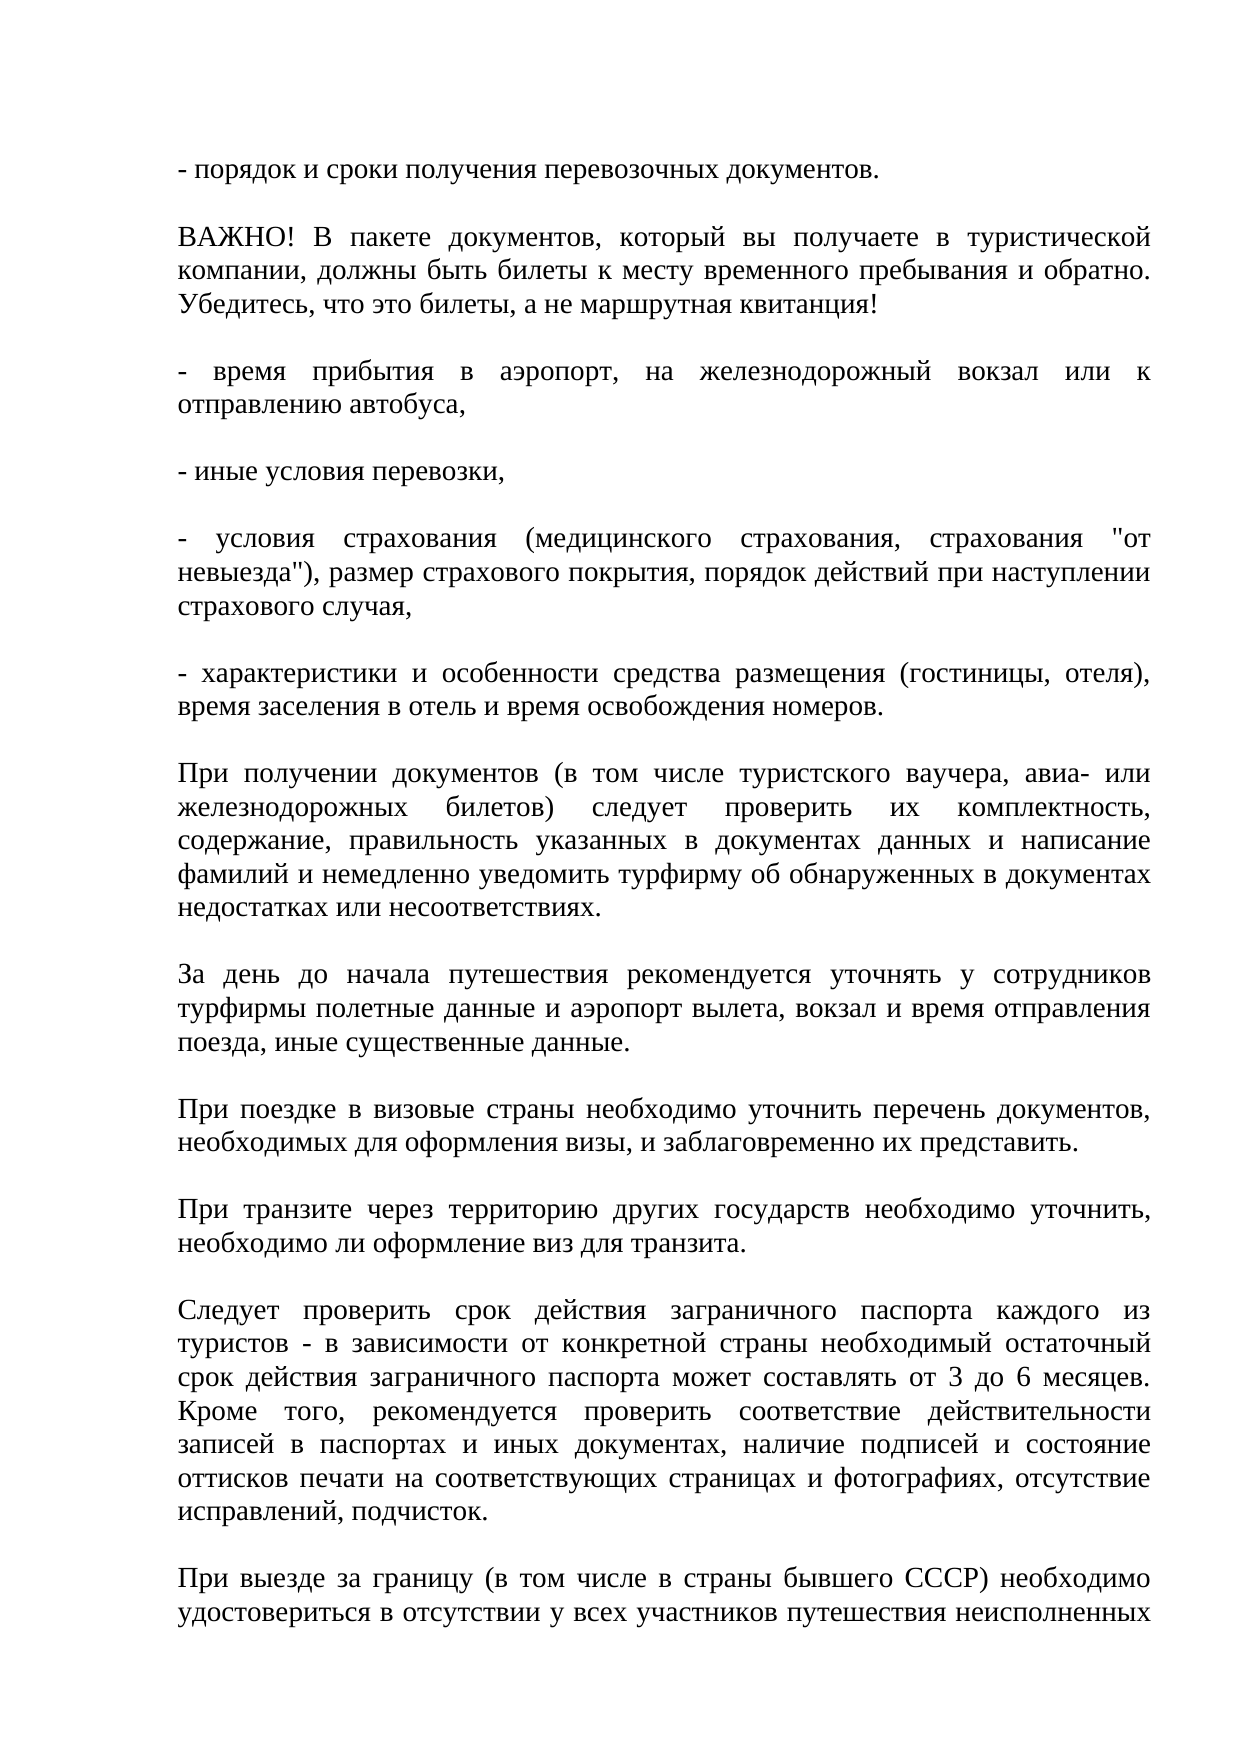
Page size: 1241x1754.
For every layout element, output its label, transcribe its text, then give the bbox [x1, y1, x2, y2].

text - иные условия перевозки, [177, 453, 1152, 487]
text При поездке в визовые страны необходимо уточнить перечень документов, необходимых для оформления визы, и заблаговременно их представить. [177, 1091, 1152, 1158]
text За день до начала путешествия рекомендуется уточнять у сотрудников турфирмы полетные данные и аэропорт вылета, вокзал и время отправления поезда, иные существенные данные. [177, 957, 1152, 1057]
text ВАЖНО! В пакете документов, который вы получаете в туристической компании, должны быть билеты к месту временного пребывания и обратно. Убедитесь, что это билеты, а не маршрутная квитанция! [177, 219, 1152, 319]
text Следует проверить срок действия заграничного паспорта каждого из туристов - в зависимости от конкретной страны необходимый остаточный срок действия заграничного паспорта может составлять от 3 до 6 месяцев. Кроме того, рекомендуется проверить соответствие действительности записей в паспортах и иных документах, наличие подписей и состояние оттисков печати на соответствующих страницах и фотографиях, отсутствие исправлений, подчисток. [177, 1292, 1152, 1527]
text При получении документов (в том числе туристского ваучера, авиа- или железнодорожных билетов) следует проверить их комплектность, содержание, правильность указанных в документах данных и написание фамилий и немедленно уведомить турфирму об обнаруженных в документах недостатках или несоответствиях. [177, 755, 1152, 923]
text - характеристики и особенности средства размещения (гостиницы, отеля), время заселения в отель и время освобождения номеров. [177, 655, 1152, 722]
text - время прибытия в аэропорт, на железнодорожный вокзал или к отправлению автобуса, [177, 353, 1152, 420]
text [177, 1560, 1152, 1627]
text - порядок и сроки получения перевозочных документов. [177, 152, 1152, 185]
text При транзите через территорию других государств необходимо уточнить, необходимо ли оформление виз для транзита. [177, 1191, 1152, 1258]
text - условия страхования (медицинского страхования, страхования "от невыезда"), размер страхового покрытия, порядок действий при наступлении страхового случая, [177, 521, 1152, 621]
